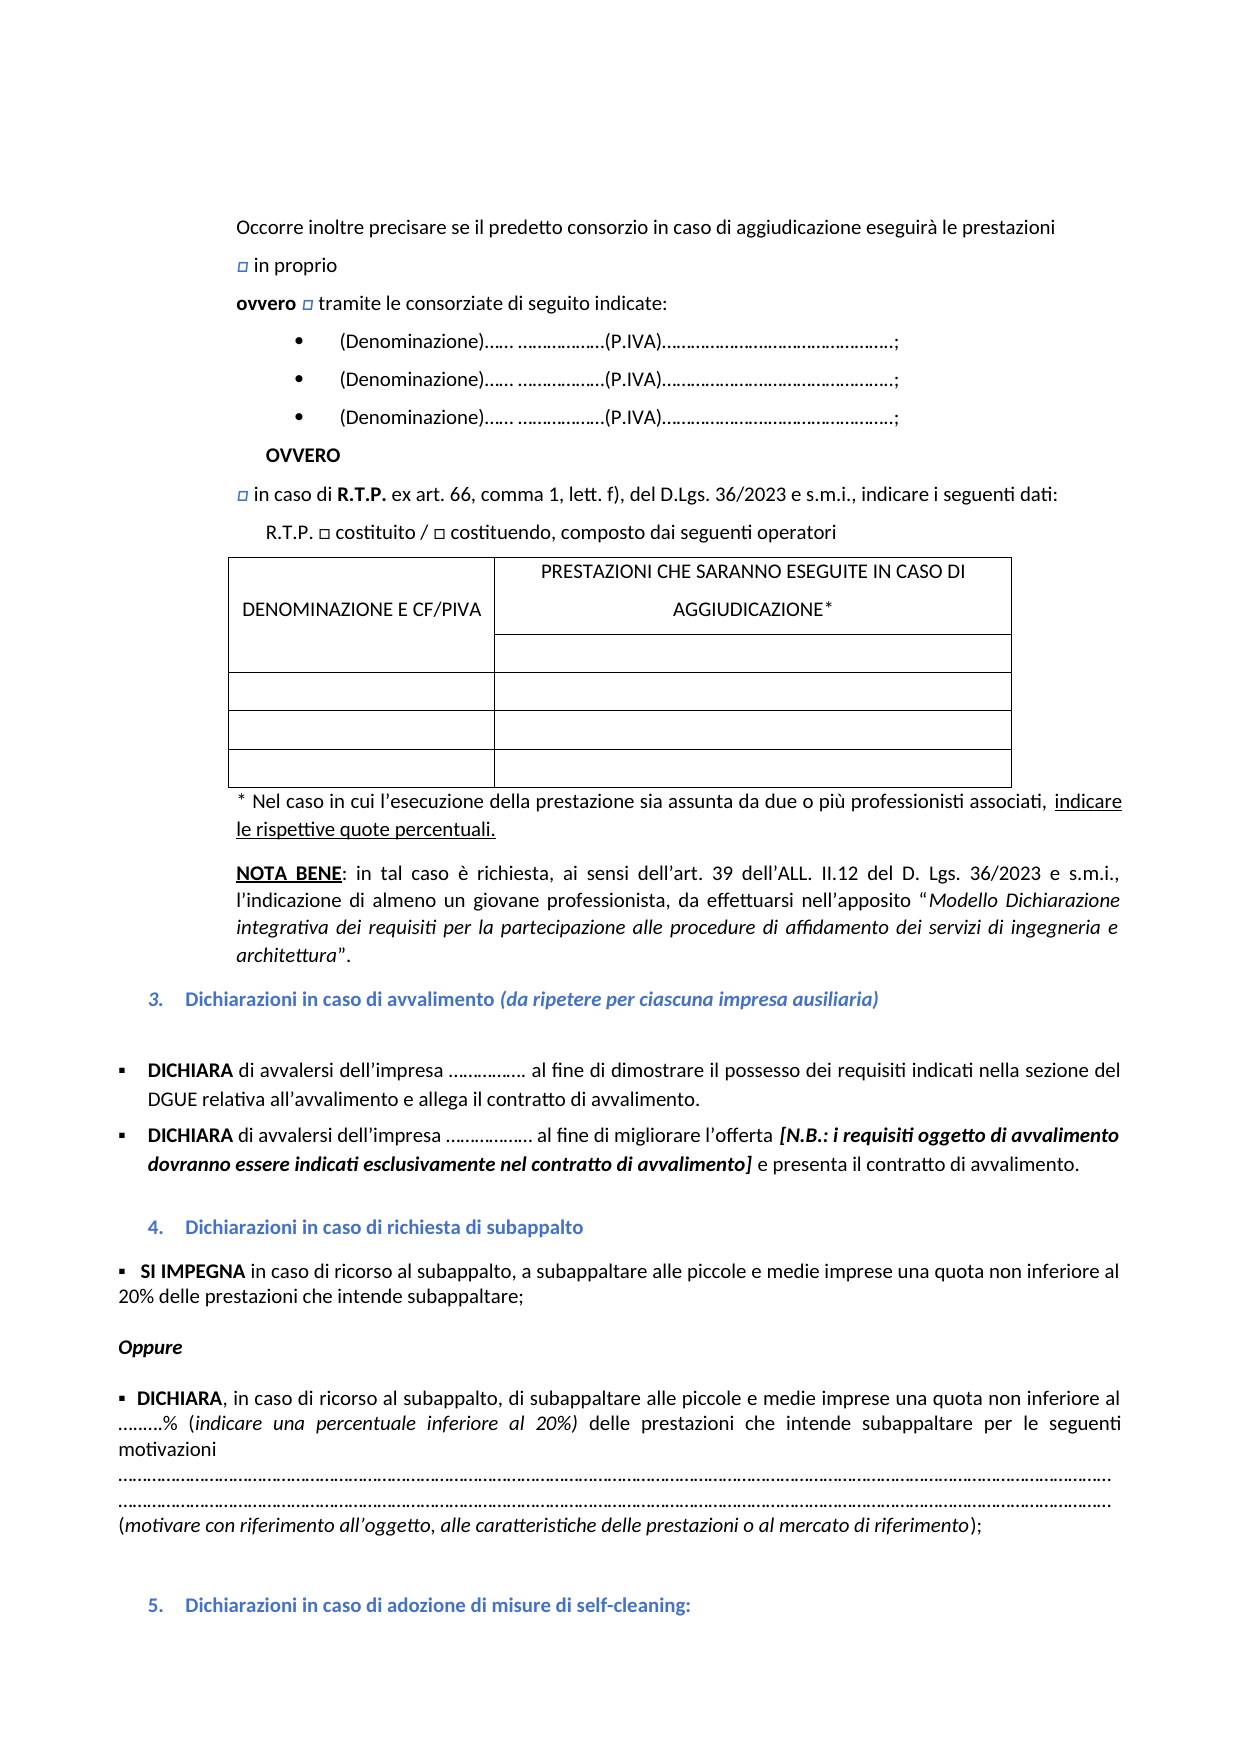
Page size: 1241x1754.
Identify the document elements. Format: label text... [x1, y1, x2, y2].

text □ in caso di R.T.P. ex art. 66, comma 1, lett. f), del D.Lgs. 36/2023 e s.m.i., indicare i seguenti dati: [236, 481, 1122, 506]
list (Denominazione)…… ………………(P.IVA)………………….……………………..; [236, 366, 1122, 392]
table_cell [495, 673, 1011, 710]
table_header PRESTAZIONI CHE SARANNO ESEGUITE IN CASO DI AGGIUDICAZIONE* [495, 558, 1011, 633]
text Oppure [118, 1334, 1122, 1360]
table_cell [229, 673, 494, 710]
list Dichiarazioni in caso di avvalimento (da ripetere per ciascuna impresa ausiliaria) [148, 986, 1122, 1011]
table_header DENOMINAZIONE E CF/PIVA [229, 558, 494, 672]
text R.T.P. □ costituito / □ costituendo, composto dai seguenti operatori [236, 519, 1122, 544]
table_cell [229, 750, 494, 787]
table_cell [495, 635, 1011, 672]
text ▪ DICHIARA, in caso di ricorso al subappalto, di subappaltare alle piccole e medie imprese una quota non inferiore al …..….% (indicare una percentuale inferiore al 20%) delle prestazioni che intende subappaltare per le seguenti motivazioni ……………………………………………………………………………………………………………………………………………………………………………………………………………………………………………………………………………………………………………………………………………………………………………… (motivare con riferimento all’oggetto, alle caratteristiche delle prestazioni o al mercato di riferimento); [118, 1385, 1122, 1538]
text ▪ SI IMPEGNA in caso di ricorso al subappalto, a subappaltare alle piccole e medie imprese una quota non inferiore al 20% delle prestazioni che intende subappaltare; [118, 1258, 1122, 1309]
list Dichiarazioni in caso di richiesta di subappalto [148, 1214, 1122, 1239]
text OVVERO [236, 443, 1122, 468]
text ▪ DICHIARA di avvalersi dell’impresa ……………… al fine di migliorare l’offerta [N.B.: i requisiti oggetto di avvalimento dovranno essere indicati esclusivamente nel contratto di avvalimento] e presenta il contratto di avvalimento. [118, 1122, 1122, 1177]
table_cell [495, 750, 1011, 787]
text □ in proprio [236, 252, 1122, 277]
text Occorre inoltre precisare se il predetto consorzio in caso di aggiudicazione eseguirà le prestazioni [236, 214, 1122, 239]
table_cell [495, 711, 1011, 749]
text * Nel caso in cui l’esecuzione della prestazione sia assunta da due o più professionisti associati, indicare le rispettive quote percentuali. [236, 788, 1122, 841]
list Dichiarazioni in caso di adozione di misure di self-cleaning: [148, 1592, 1122, 1618]
list (Denominazione)…… ………………(P.IVA)………………….……………………..; [236, 404, 1122, 430]
text ovvero □ tramite le consorziate di seguito indicate: [236, 290, 1122, 316]
text ▪ DICHIARA di avvalersi dell’impresa ……………. al fine di dimostrare il possesso dei requisiti indicati nella sezione del DGUE relativa all’avvalimento e allega il contratto di avvalimento. [118, 1057, 1122, 1112]
table_cell [229, 711, 494, 749]
list (Denominazione)…… ………………(P.IVA)………………….……………………..; [236, 328, 1122, 354]
text NOTA BENE: in tal caso è richiesta, ai sensi dell’art. 39 dell’ALL. II.12 del D. Lgs. 36/2023 e s.m.i., l’indicazione di almeno un giovane professionista, da effettuarsi nell’apposito “Modello Dichiarazione integrativa dei requisiti per la partecipazione alle procedure di affidamento dei servizi di ingegneria e architettura”. [236, 860, 1122, 967]
